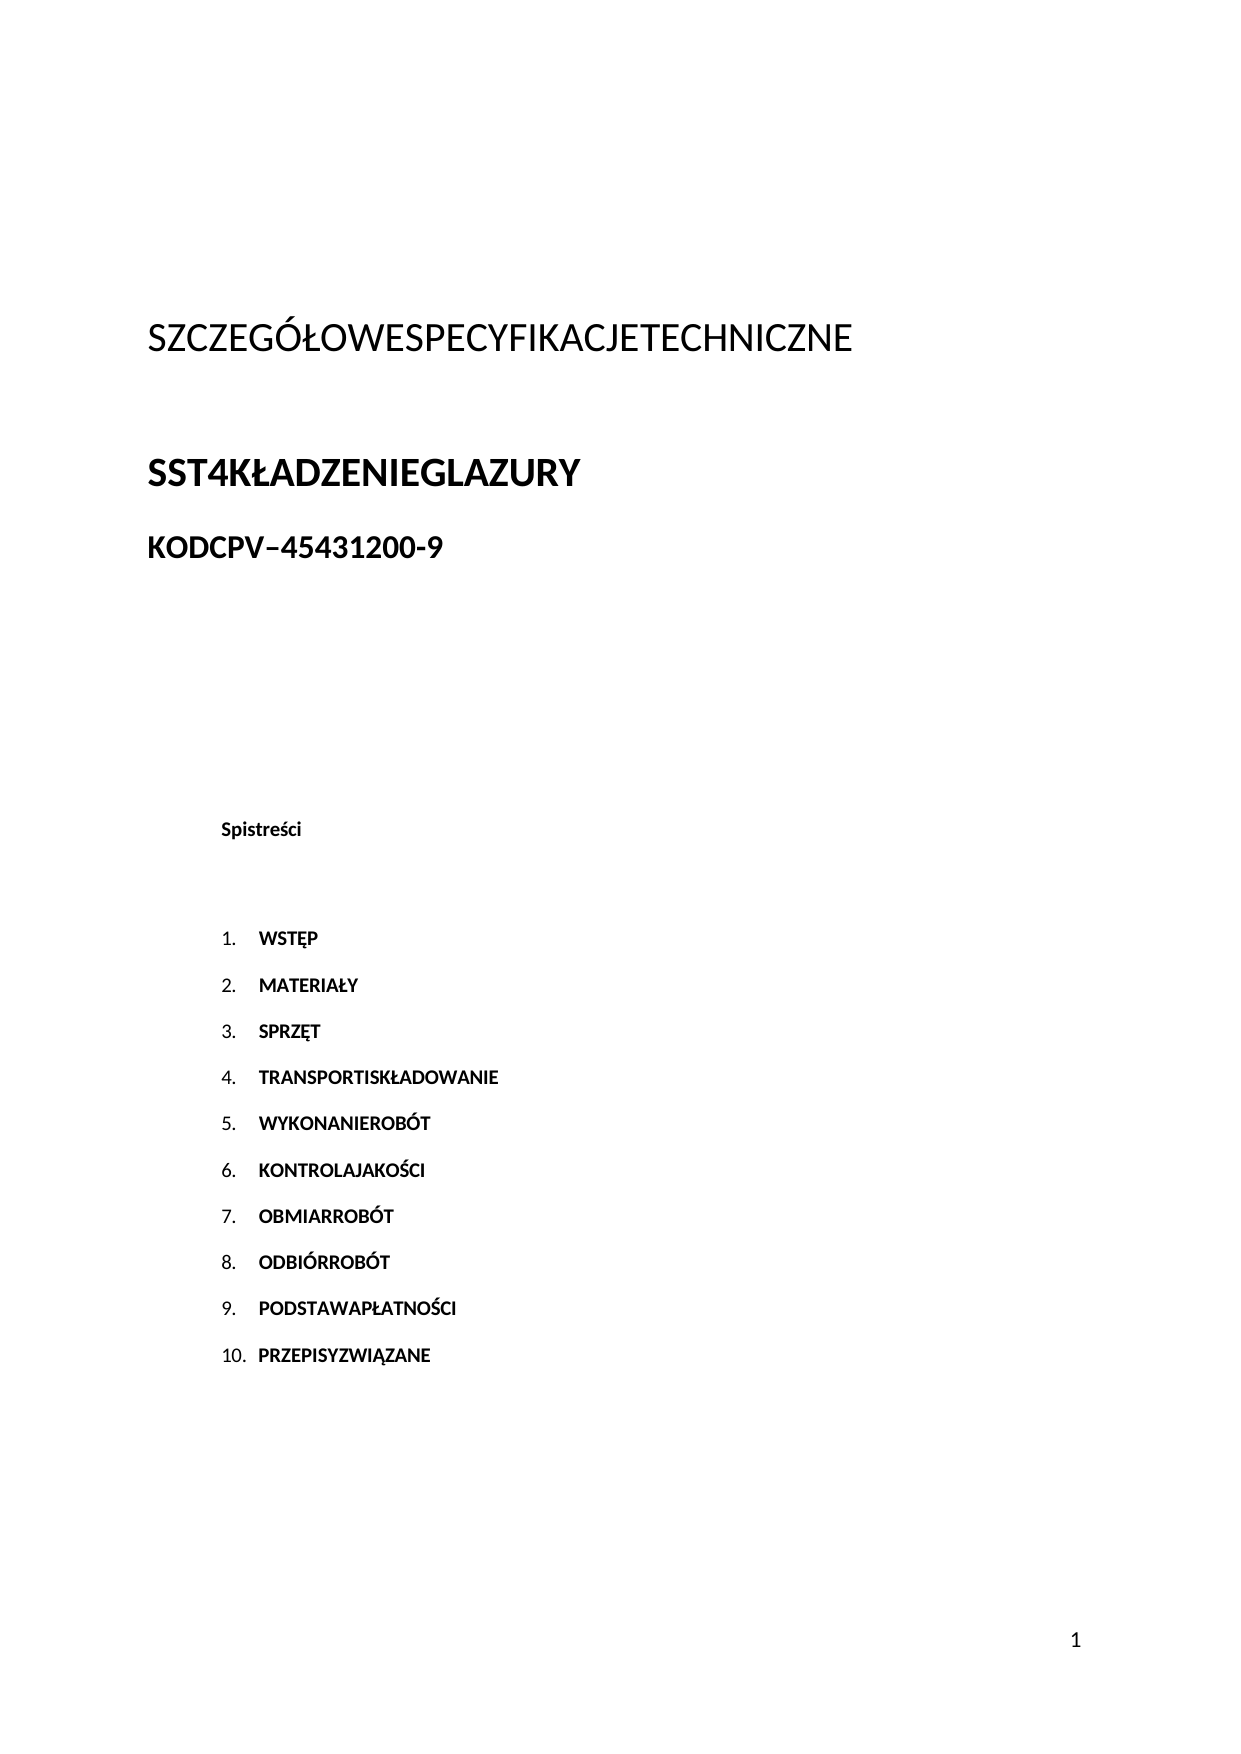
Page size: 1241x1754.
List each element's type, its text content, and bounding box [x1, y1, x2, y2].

text SST4KŁADZENIEGLAZURY [147, 446, 1157, 497]
text SZCZEGÓŁOWESPECYFIKACJETECHNICZNE [147, 311, 1157, 362]
list WSTĘP [221, 925, 1157, 951]
list PODSTAWAPŁATNOŚCI [221, 1295, 1157, 1321]
list TRANSPORTISKŁADOWANIE [221, 1064, 1157, 1090]
list KONTROLAJAKOŚCI [221, 1157, 1157, 1182]
text Spistreści [221, 816, 1157, 842]
list WYKONANIEROBÓT [221, 1110, 1157, 1136]
list ODBIÓRROBÓT [221, 1249, 1157, 1275]
list PRZEPISYZWIĄZANE [221, 1342, 1157, 1367]
list MATERIAŁY [221, 972, 1157, 997]
list OBMIARROBÓT [221, 1203, 1157, 1228]
list SPRZĘT [221, 1018, 1157, 1043]
text KODCPV–45431200-9 [147, 526, 1157, 566]
